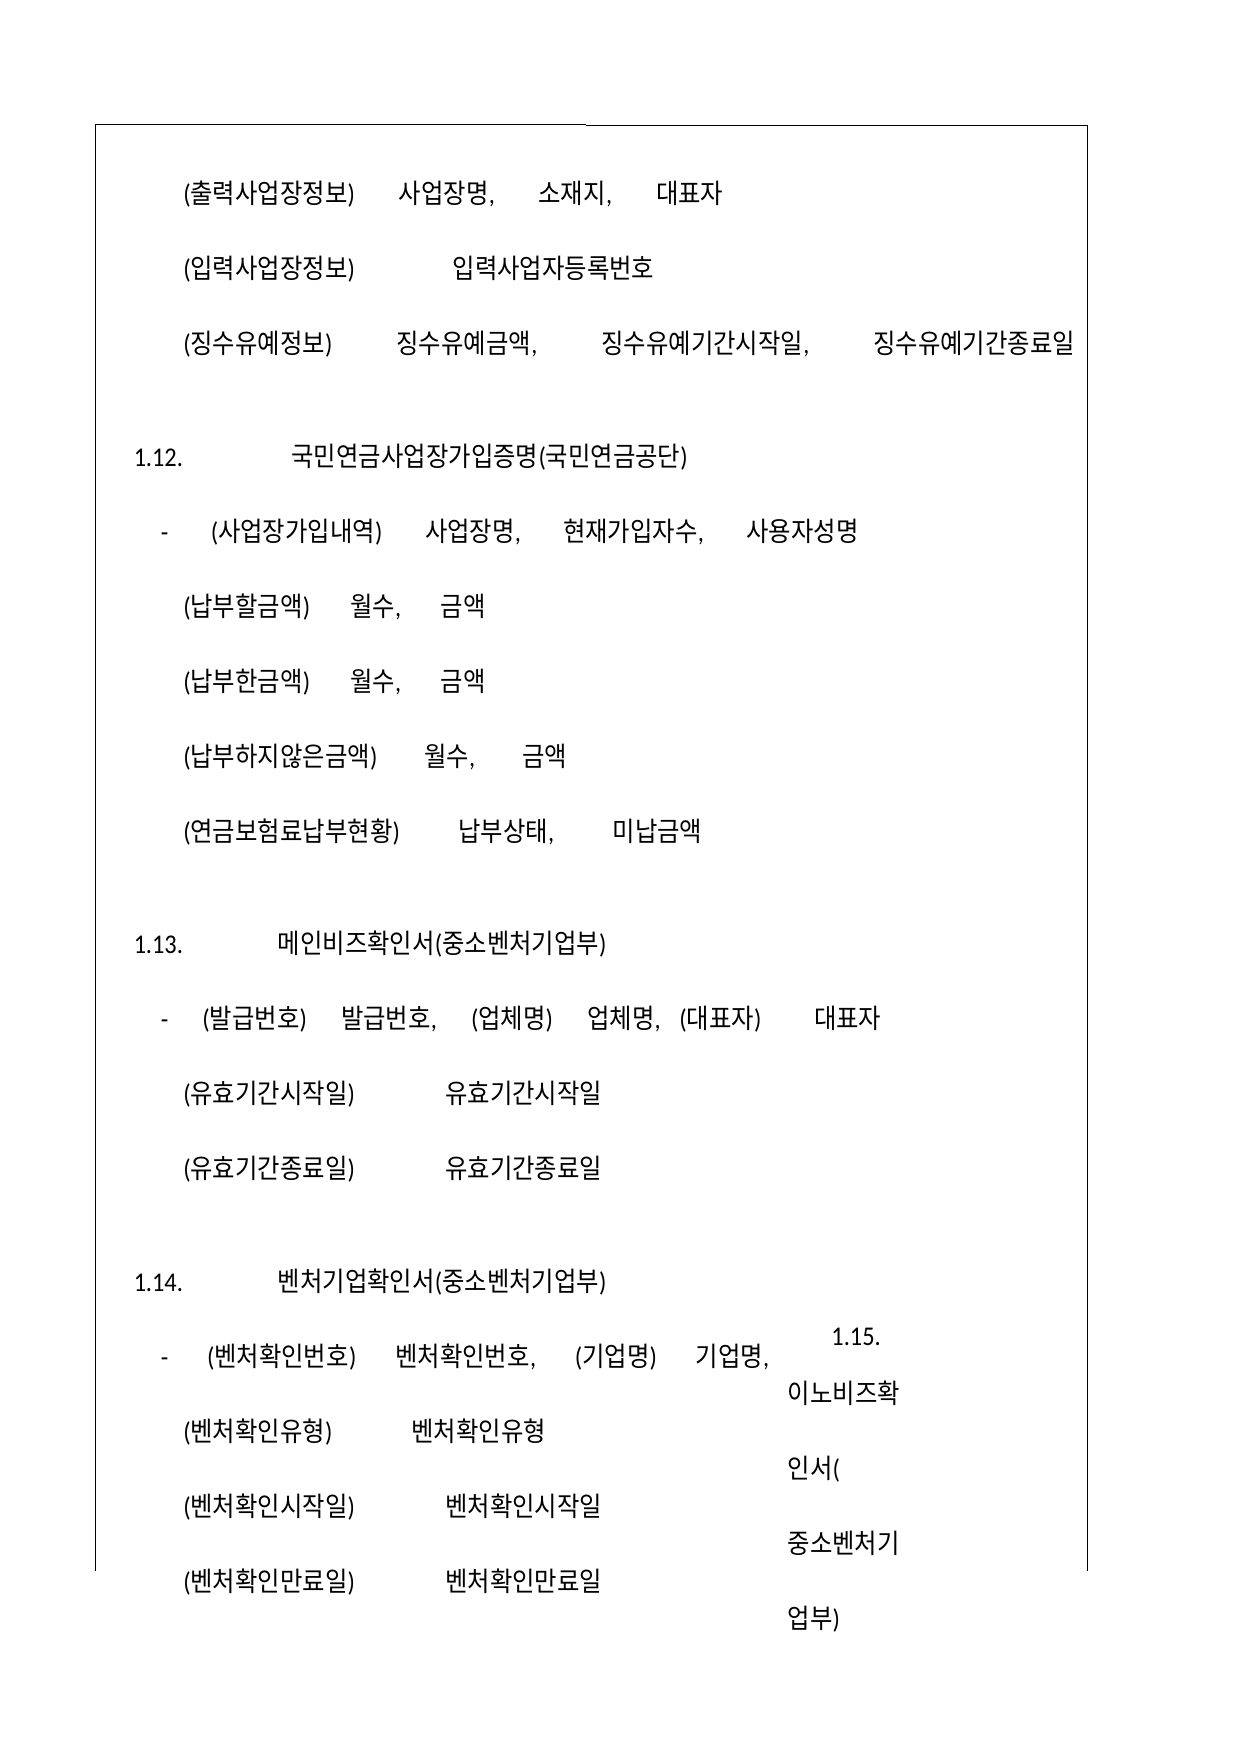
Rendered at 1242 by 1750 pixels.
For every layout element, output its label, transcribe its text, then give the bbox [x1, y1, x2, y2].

text 1.12. 국민연금사업장가입증명(국민연금공단) [96, 417, 687, 492]
text 1.15. 이노비즈확인서(중소벤처기업부) [787, 1317, 917, 1654]
text 1.14. 벤처기업확인서(중소벤처기업부) [96, 1242, 606, 1317]
text (벤처확인만료일) 벤처확인만료일 [90, 1542, 602, 1617]
text - (벤처확인번호) 벤처확인번호, (기업명) 기업명, [96, 1317, 769, 1392]
text - (발급번호) 발급번호, (업체명) 업체명, [96, 979, 660, 1054]
text (출력사업장정보) 사업장명, 소재지, 대표자 [96, 154, 723, 229]
text (대표자) 대표자 [679, 979, 881, 1054]
text (벤처확인유형) 벤처확인유형 [96, 1392, 546, 1467]
text - (사업장가입내역) 사업장명, 현재가입자수, 사용자성명 [96, 492, 858, 567]
text (입력사업장정보) 입력사업자등록번호 [96, 229, 654, 304]
text (납부할금액) 월수, 금액 [96, 567, 485, 642]
text (징수유예정보) 징수유예금액, 징수유예기간시작일, 징수유예기간종료일 [96, 304, 1075, 379]
text (납부하지않은금액) 월수, 금액 [96, 717, 567, 792]
text (납부한금액) 월수, 금액 [96, 642, 485, 717]
text 1.13. 메인비즈확인서(중소벤처기업부) [96, 904, 606, 979]
text (벤처확인시작일) 벤처확인시작일 [96, 1467, 602, 1542]
text (유효기간시작일) 유효기간시작일 [96, 1054, 602, 1129]
text (연금보험료납부현황) 납부상태, 미납금액 [96, 792, 702, 867]
text (유효기간종료일) 유효기간종료일 [96, 1129, 602, 1204]
